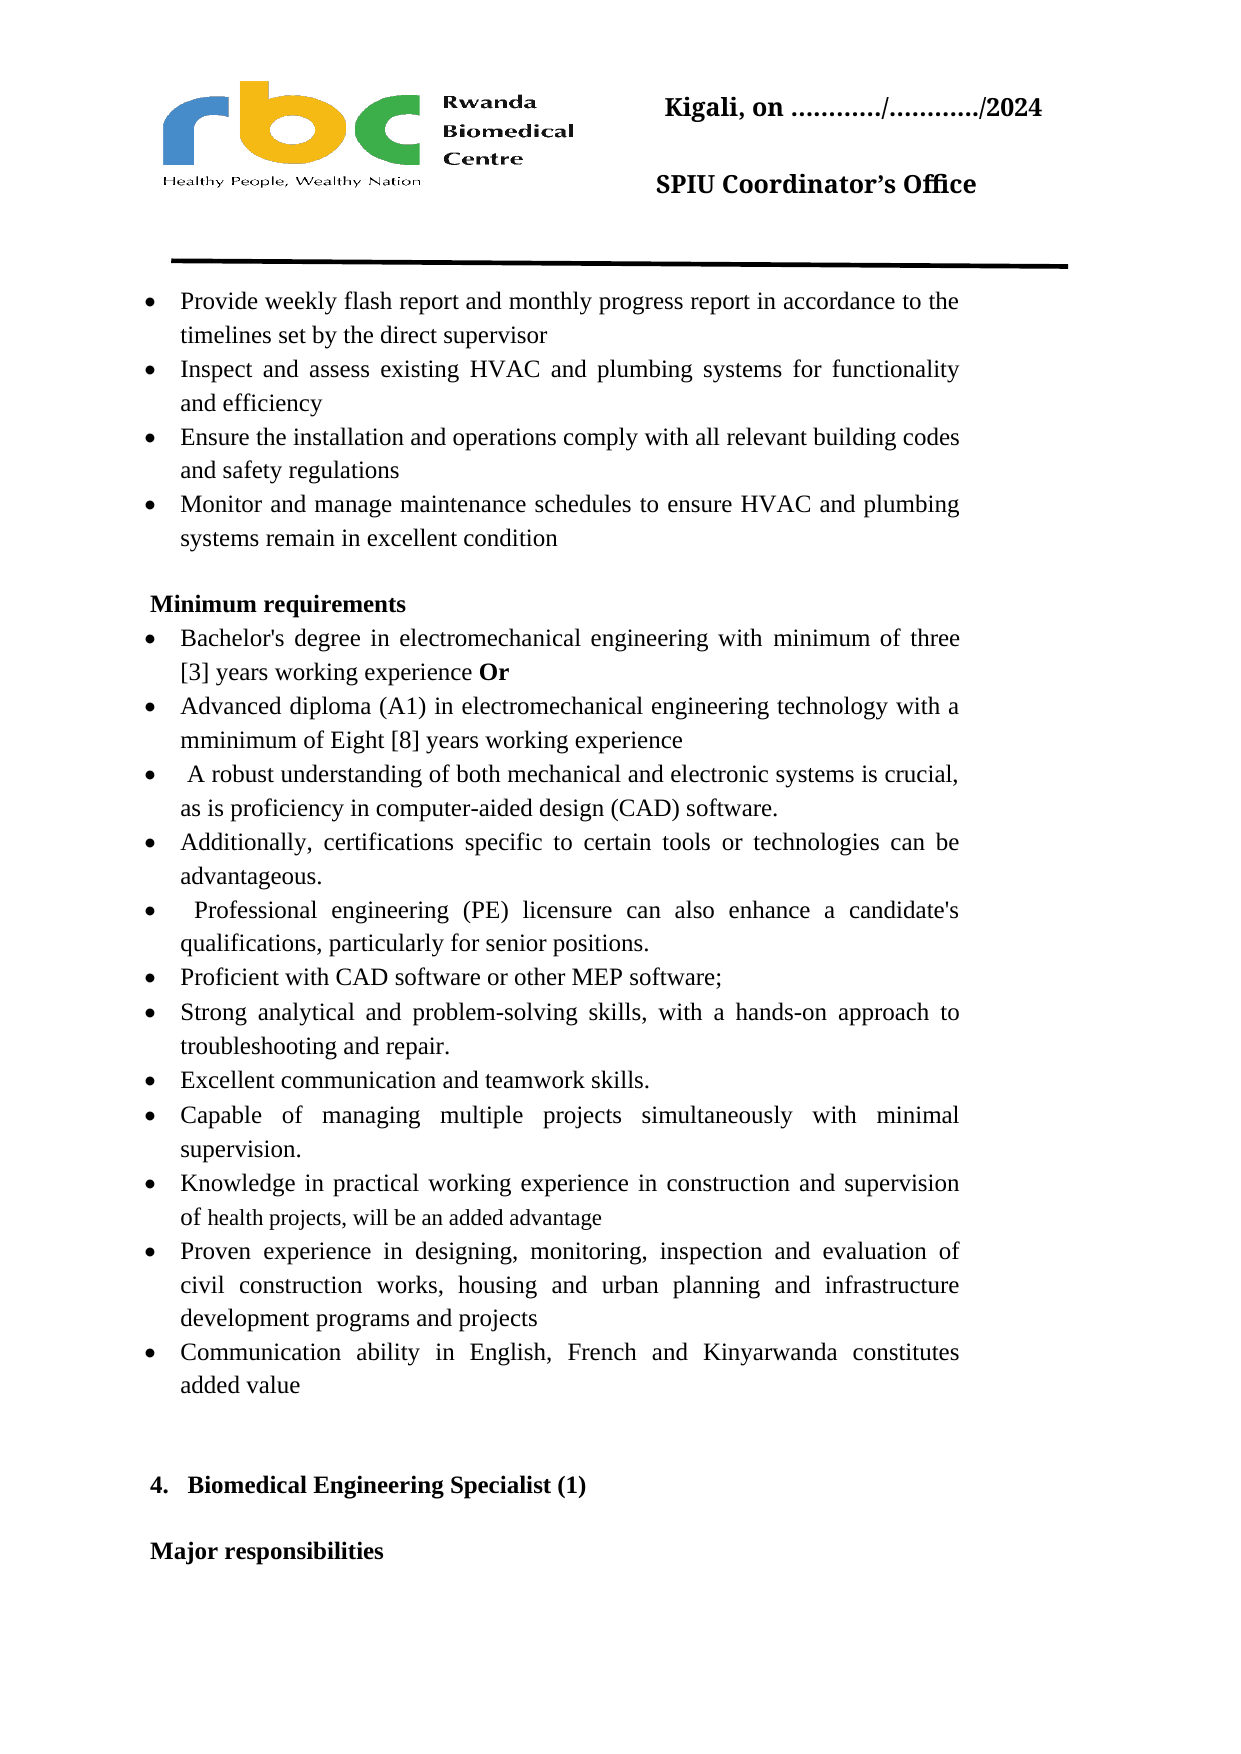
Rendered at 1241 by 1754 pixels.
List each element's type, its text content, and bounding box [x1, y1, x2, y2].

list Capable of managing multiple projects simultaneously with minimal supervision. [143, 1099, 960, 1163]
list Ensure the installation and operations comply with all relevant building codes and safety regulations [143, 421, 960, 484]
text Minimum requirements [150, 589, 1090, 618]
list Knowledge in practical working experience in construction and supervision of health projects, will be an added advantage [143, 1167, 960, 1231]
list Advanced diploma (A1) in electromechanical engineering technology with a mminimum of Eight [8] years working experience [143, 690, 960, 754]
list Additionally, certifications specific to certain tools or technologies can be advantageous. [143, 826, 960, 889]
list Monitor and manage maintenance schedules to ensure HVAC and plumbing systems remain in excellent condition [143, 489, 960, 552]
list Inspect and assess existing HVAC and plumbing systems for functionality and efficiency [143, 353, 960, 417]
list A robust understanding of both mechanical and electronic systems is crucial, as is proficiency in computer-aided design (CAD) software. [143, 758, 960, 822]
text Major responsibilities [150, 1536, 1090, 1564]
list Strong analytical and problem-solving skills, with a hands-on approach to troubleshooting and repair. [143, 997, 960, 1060]
list Excellent communication and teamwork skills. [143, 1064, 960, 1095]
list Professional engineering (PE) licensure can also enhance a candidate's qualifications, particularly for senior positions. [143, 894, 960, 957]
picture [150, 75, 585, 194]
list Biomedical Engineering Specialist (1) [150, 1470, 1090, 1498]
list Provide weekly flash report and monthly progress report in accordance to the timelines set by the direct supervisor [143, 285, 960, 349]
list Bachelor's degree in electromechanical engineering with minimum of three [3] years working experience Or [143, 622, 960, 686]
list Proficient with CAD software or other MEP software; [143, 962, 960, 992]
list Communication ability in English, French and Kinyarwanda constitutes added value [143, 1336, 960, 1399]
list Proven experience in designing, monitoring, inspection and evaluation of civil construction works, housing and urban planning and infrastructure development programs and projects [143, 1235, 960, 1332]
